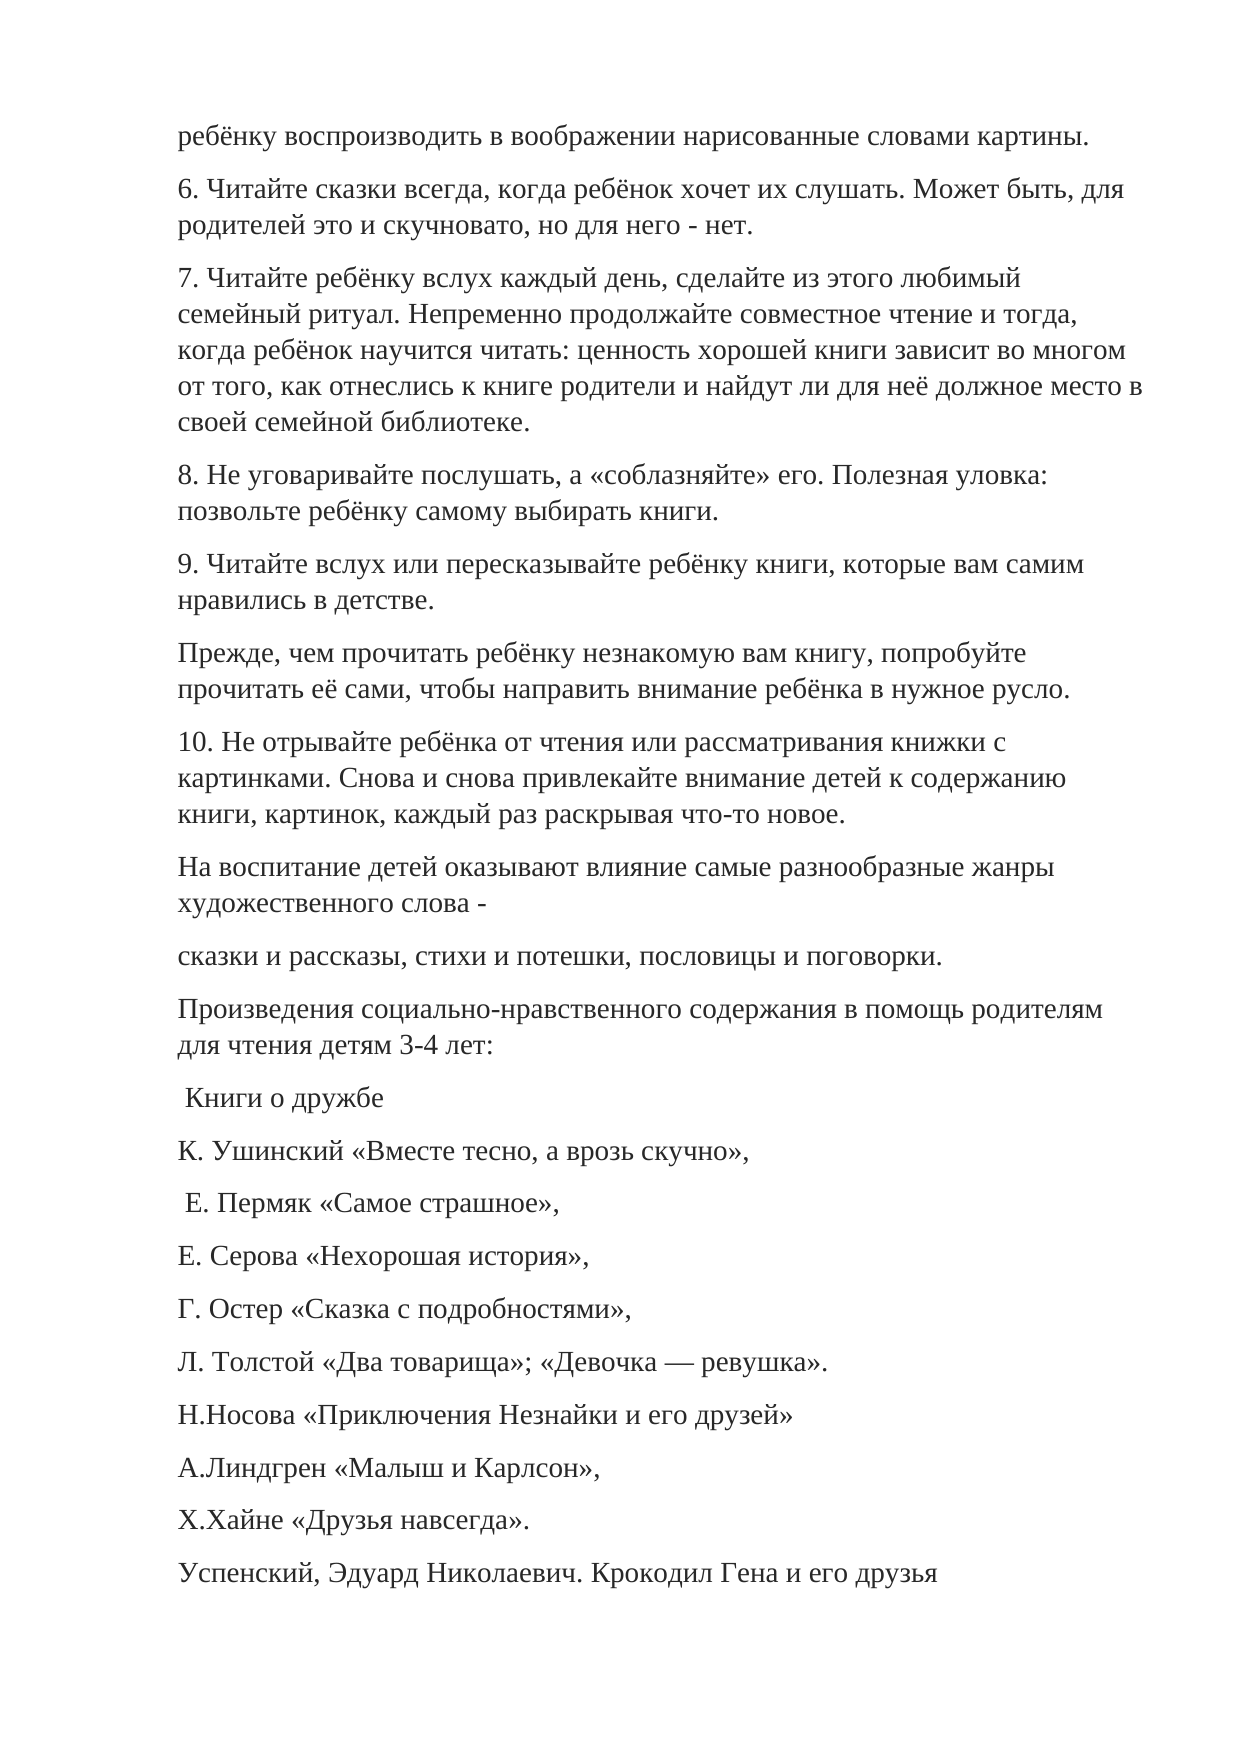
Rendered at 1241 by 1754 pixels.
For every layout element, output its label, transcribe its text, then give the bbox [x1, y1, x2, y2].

text На воспитание детей оказывают влияние самые разнообразные жанры художественного слова - [177, 849, 1152, 919]
text А.Линдгрен «Малыш и Карлсон», [177, 1450, 1152, 1483]
text Л. Толстой «Два товарища»; «Девочка — ревушка». [177, 1344, 1152, 1378]
text 8. Не уговаривайте послушать, а «соблазняйте» его. Полезная уловка: позвольте ребёнку самому выбирать книги. [177, 457, 1152, 527]
text 9. Читайте вслух или пересказывайте ребёнку книги, которые вам самим нравились в детстве. [177, 546, 1152, 616]
text Е. Пермяк «Самое страшное», [177, 1186, 1152, 1219]
text К. Ушинский «Вместе тесно, а врозь скучно», [177, 1133, 1152, 1166]
text Успенский, Эдуард Николаевич. Крокодил Гена и его друзья [177, 1555, 1152, 1589]
text Е. Серова «Нехорошая история», [177, 1238, 1152, 1272]
text Х.Хайне «Друзья навсегда». [177, 1502, 1152, 1536]
text 6. Читайте сказки всегда, когда ребёнок хочет их слушать. Может быть, для родителей это и скучновато, но для него - нет. [177, 171, 1152, 241]
text Книги о дружбе [177, 1080, 1152, 1113]
text Г. Остер «Сказка с подробностями», [177, 1291, 1152, 1325]
text Н.Носова «Приключения Незнайки и его друзей» [177, 1397, 1152, 1430]
text Произведения социально-нравственного содержания в помощь родителям для чтения детям 3-4 лет: [177, 991, 1152, 1061]
text 10. Не отрывайте ребёнка от чтения или рассматривания книжки с картинками. Снова и снова привлекайте внимание детей к содержанию книги, картинок, каждый раз раскрывая что-то новое. [177, 724, 1152, 830]
text сказки и рассказы, стихи и потешки, пословицы и поговорки. [177, 938, 1152, 972]
text Прежде, чем прочитать ребёнку незнакомую вам книгу, попробуйте прочитать её сами, чтобы направить внимание ребёнка в нужное русло. [177, 635, 1152, 705]
text ребёнку воспроизводить в воображении нарисованные словами картины. [177, 118, 1152, 152]
text 7. Читайте ребёнку вслух каждый день, сделайте из этого любимый семейный ритуал. Непременно продолжайте совместное чтение и тогда, когда ребёнок научится читать: ценность хорошей книги зависит во многом от того, как отнеслись к книге родители и найдут ли для неё должное место в своей семейной библиотеке. [177, 260, 1152, 438]
